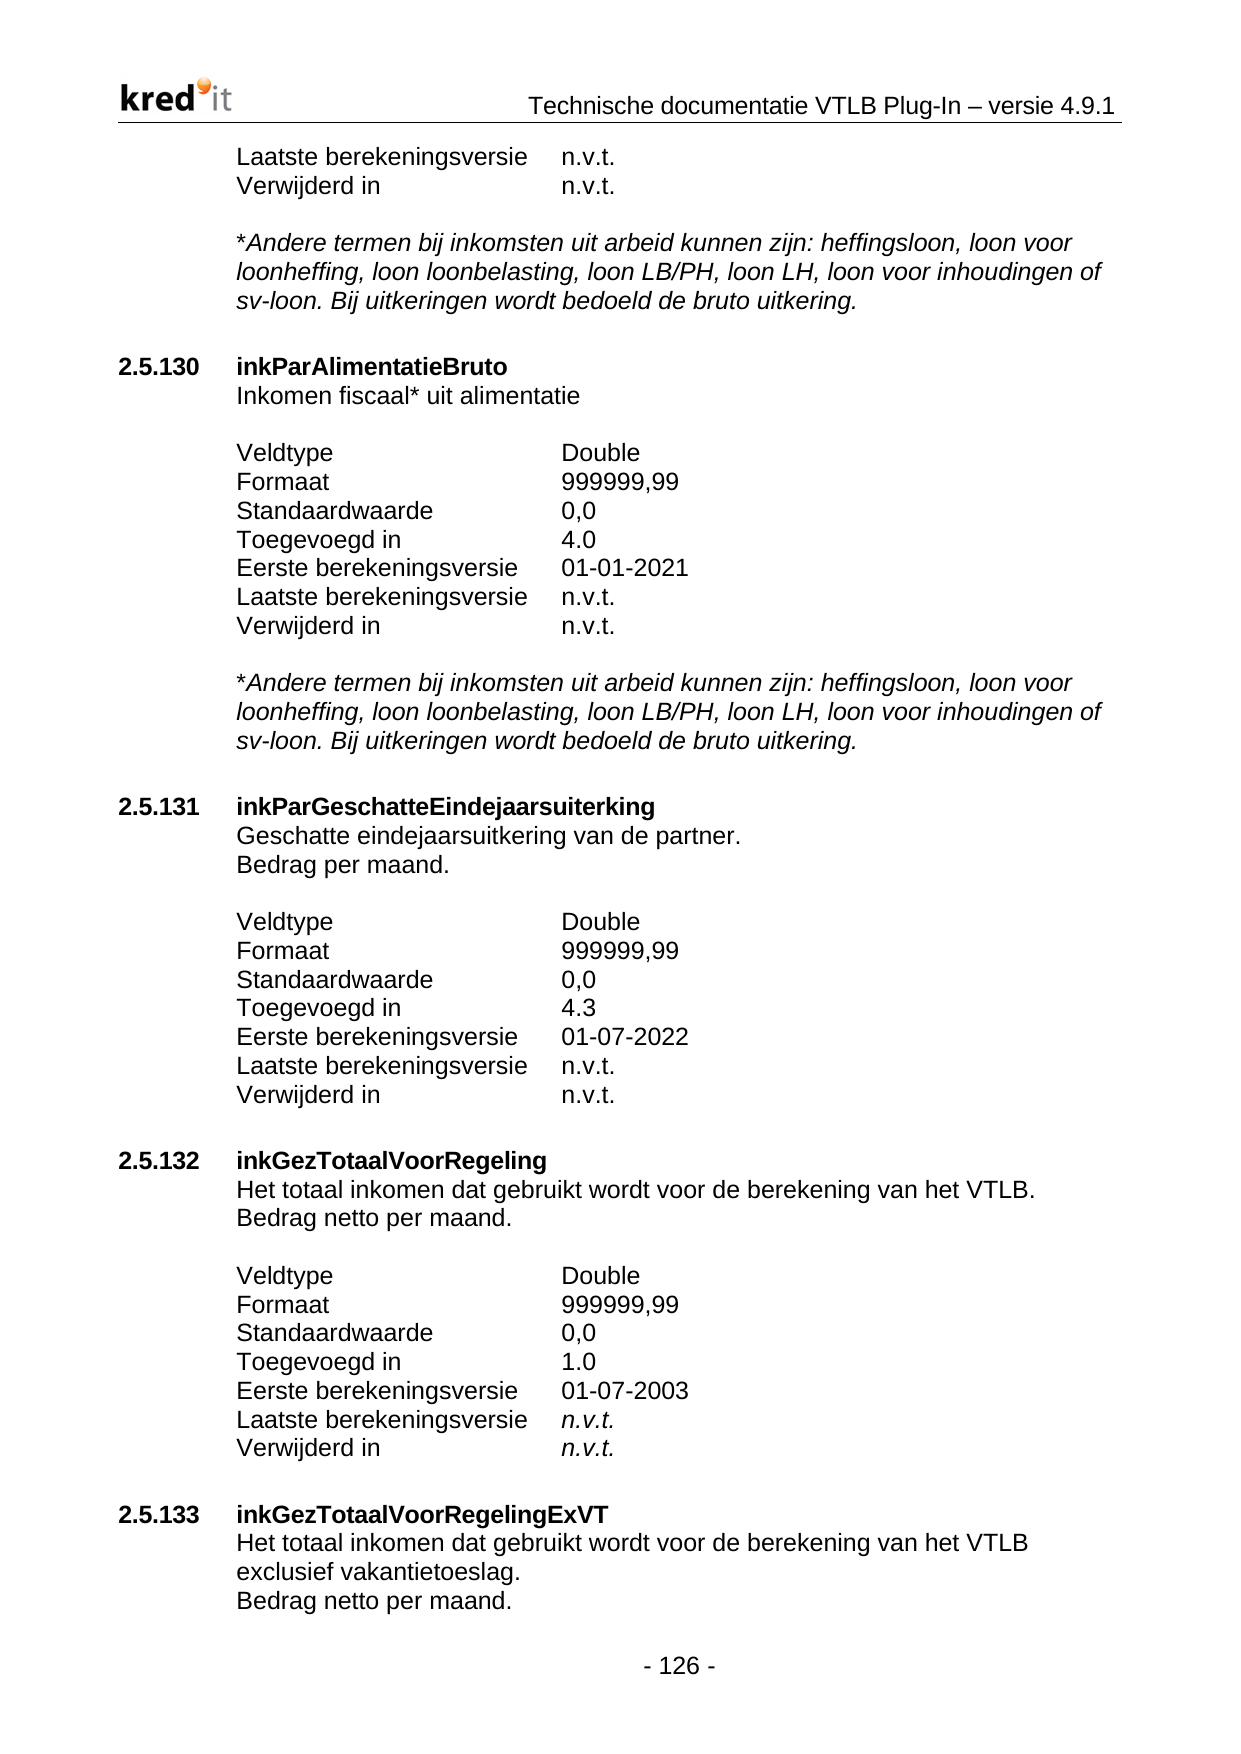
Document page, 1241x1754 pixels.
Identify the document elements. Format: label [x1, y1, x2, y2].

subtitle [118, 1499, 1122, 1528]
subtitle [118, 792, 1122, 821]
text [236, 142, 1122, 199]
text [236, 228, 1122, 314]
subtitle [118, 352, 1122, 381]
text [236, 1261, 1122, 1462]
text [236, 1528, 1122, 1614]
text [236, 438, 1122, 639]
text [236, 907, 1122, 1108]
picture [118, 73, 234, 115]
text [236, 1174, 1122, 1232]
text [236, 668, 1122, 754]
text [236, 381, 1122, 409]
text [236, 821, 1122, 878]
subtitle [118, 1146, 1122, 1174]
